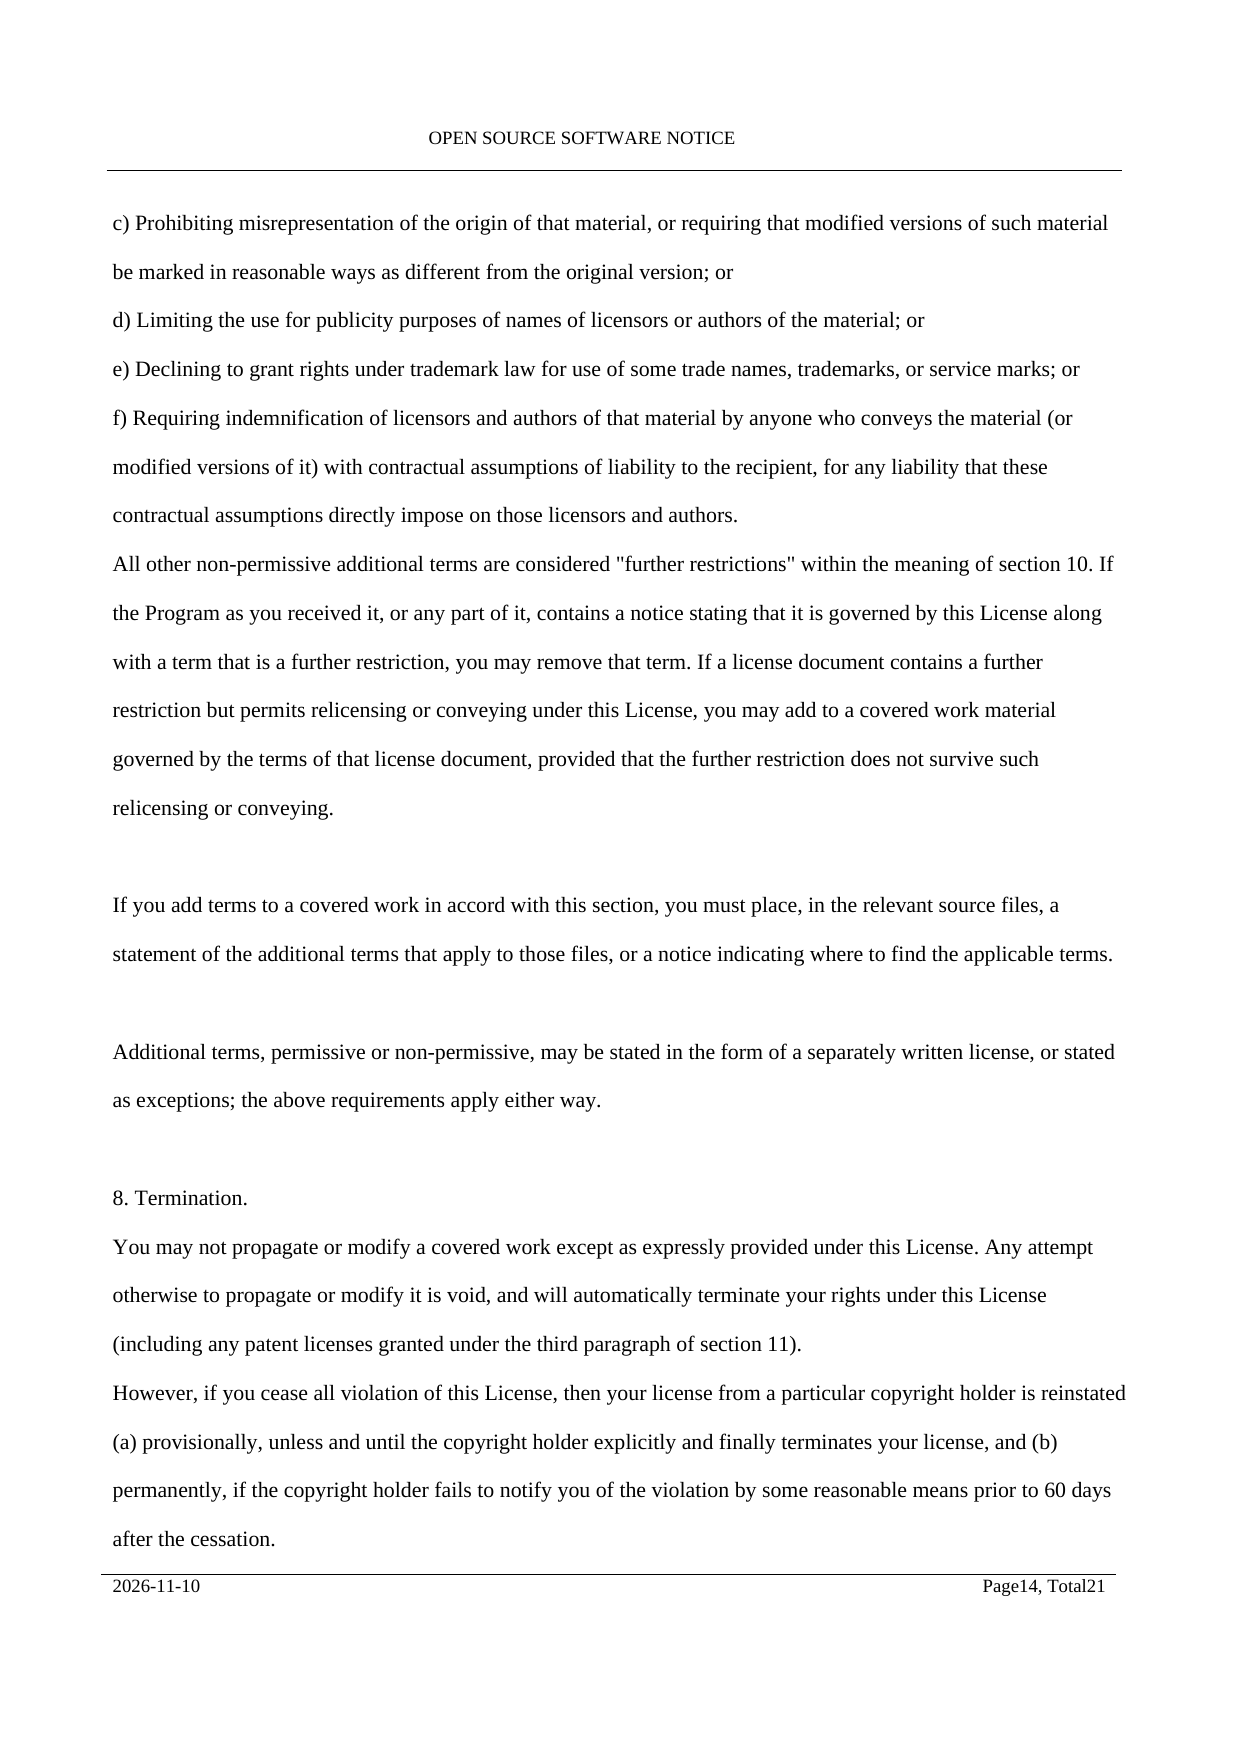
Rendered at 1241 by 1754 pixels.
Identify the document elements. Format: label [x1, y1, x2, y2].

text [112, 206, 1128, 1555]
